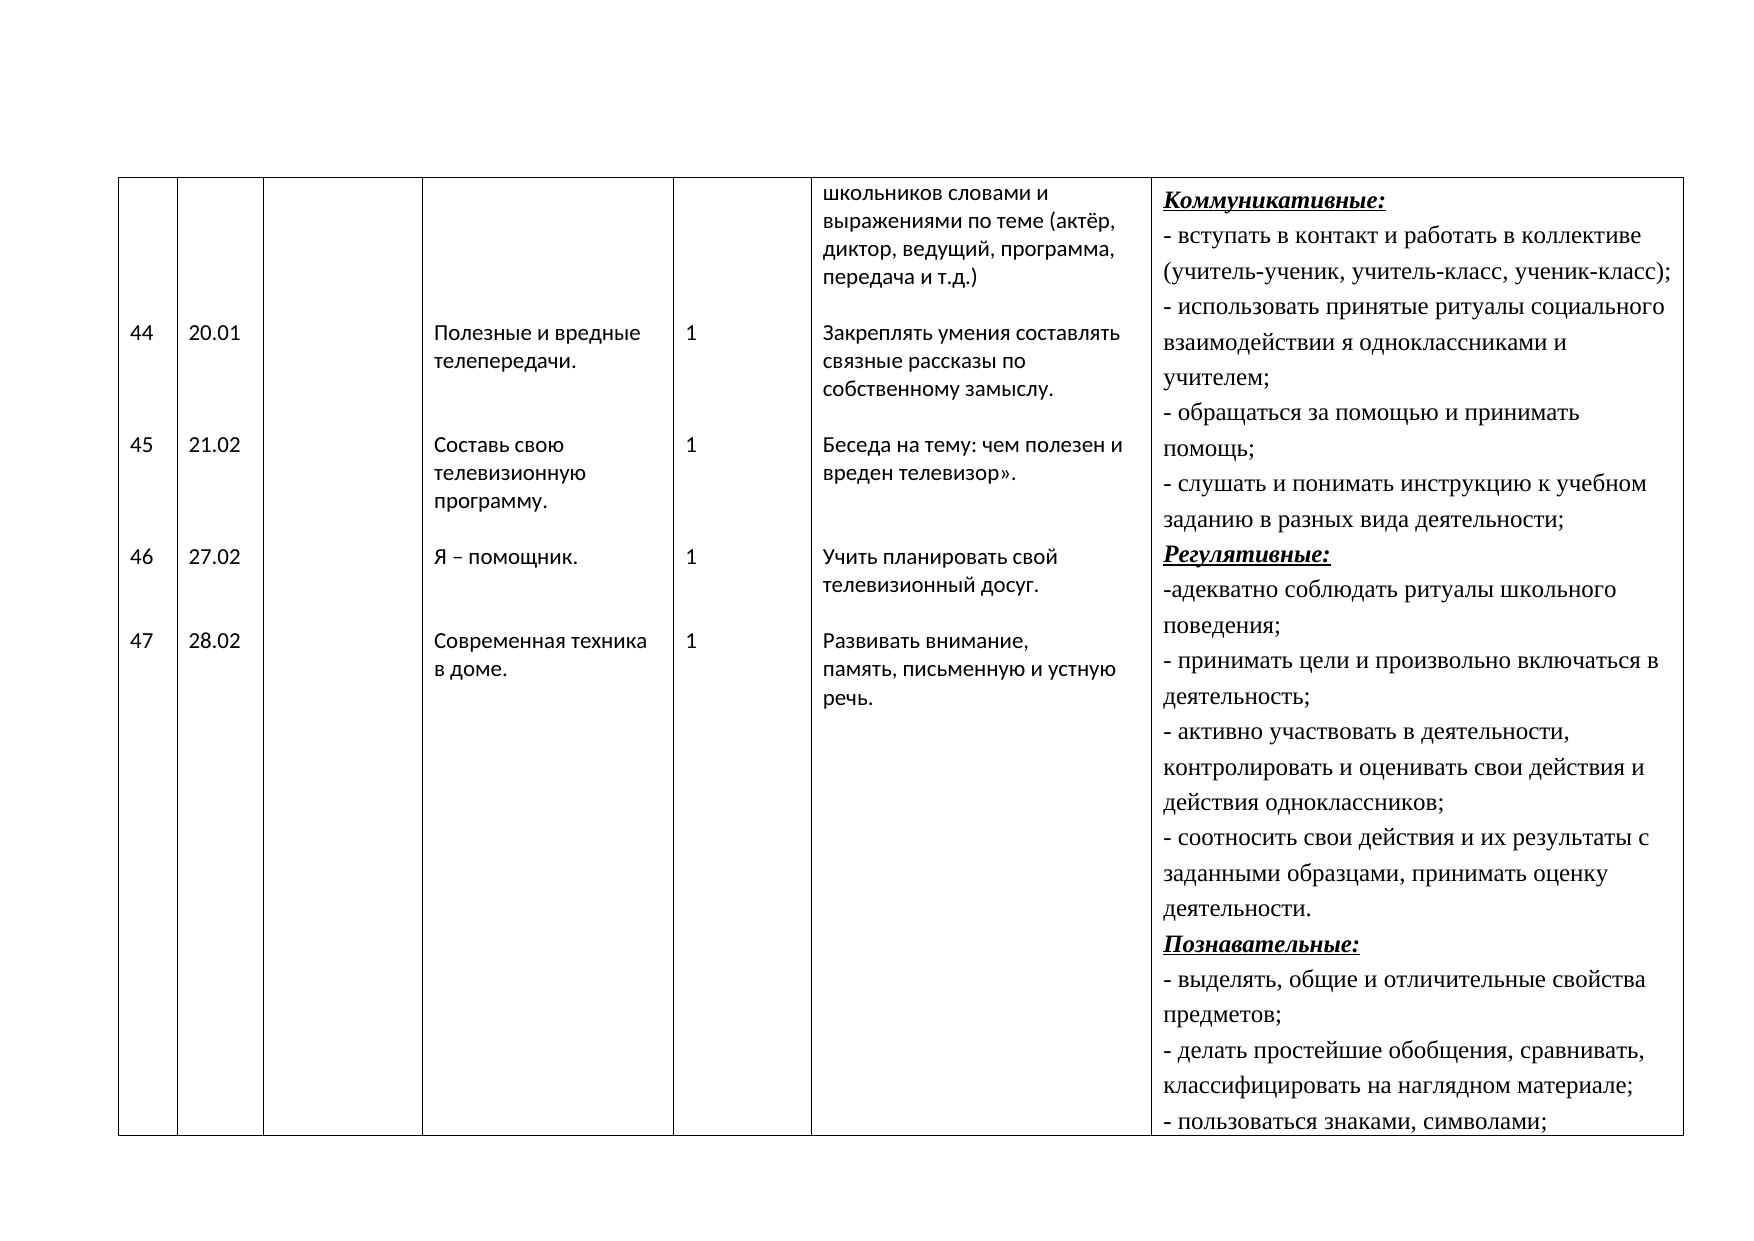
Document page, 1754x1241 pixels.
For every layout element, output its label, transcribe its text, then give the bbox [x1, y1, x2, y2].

table_cell [264, 178, 422, 1134]
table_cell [178, 178, 263, 1134]
table_cell 42 43 44 45 46 47 [119, 178, 177, 1134]
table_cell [1152, 178, 1683, 1134]
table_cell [812, 178, 1151, 1134]
table_cell 1 1 1 1 1 1 [674, 178, 811, 1134]
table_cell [423, 178, 673, 1134]
